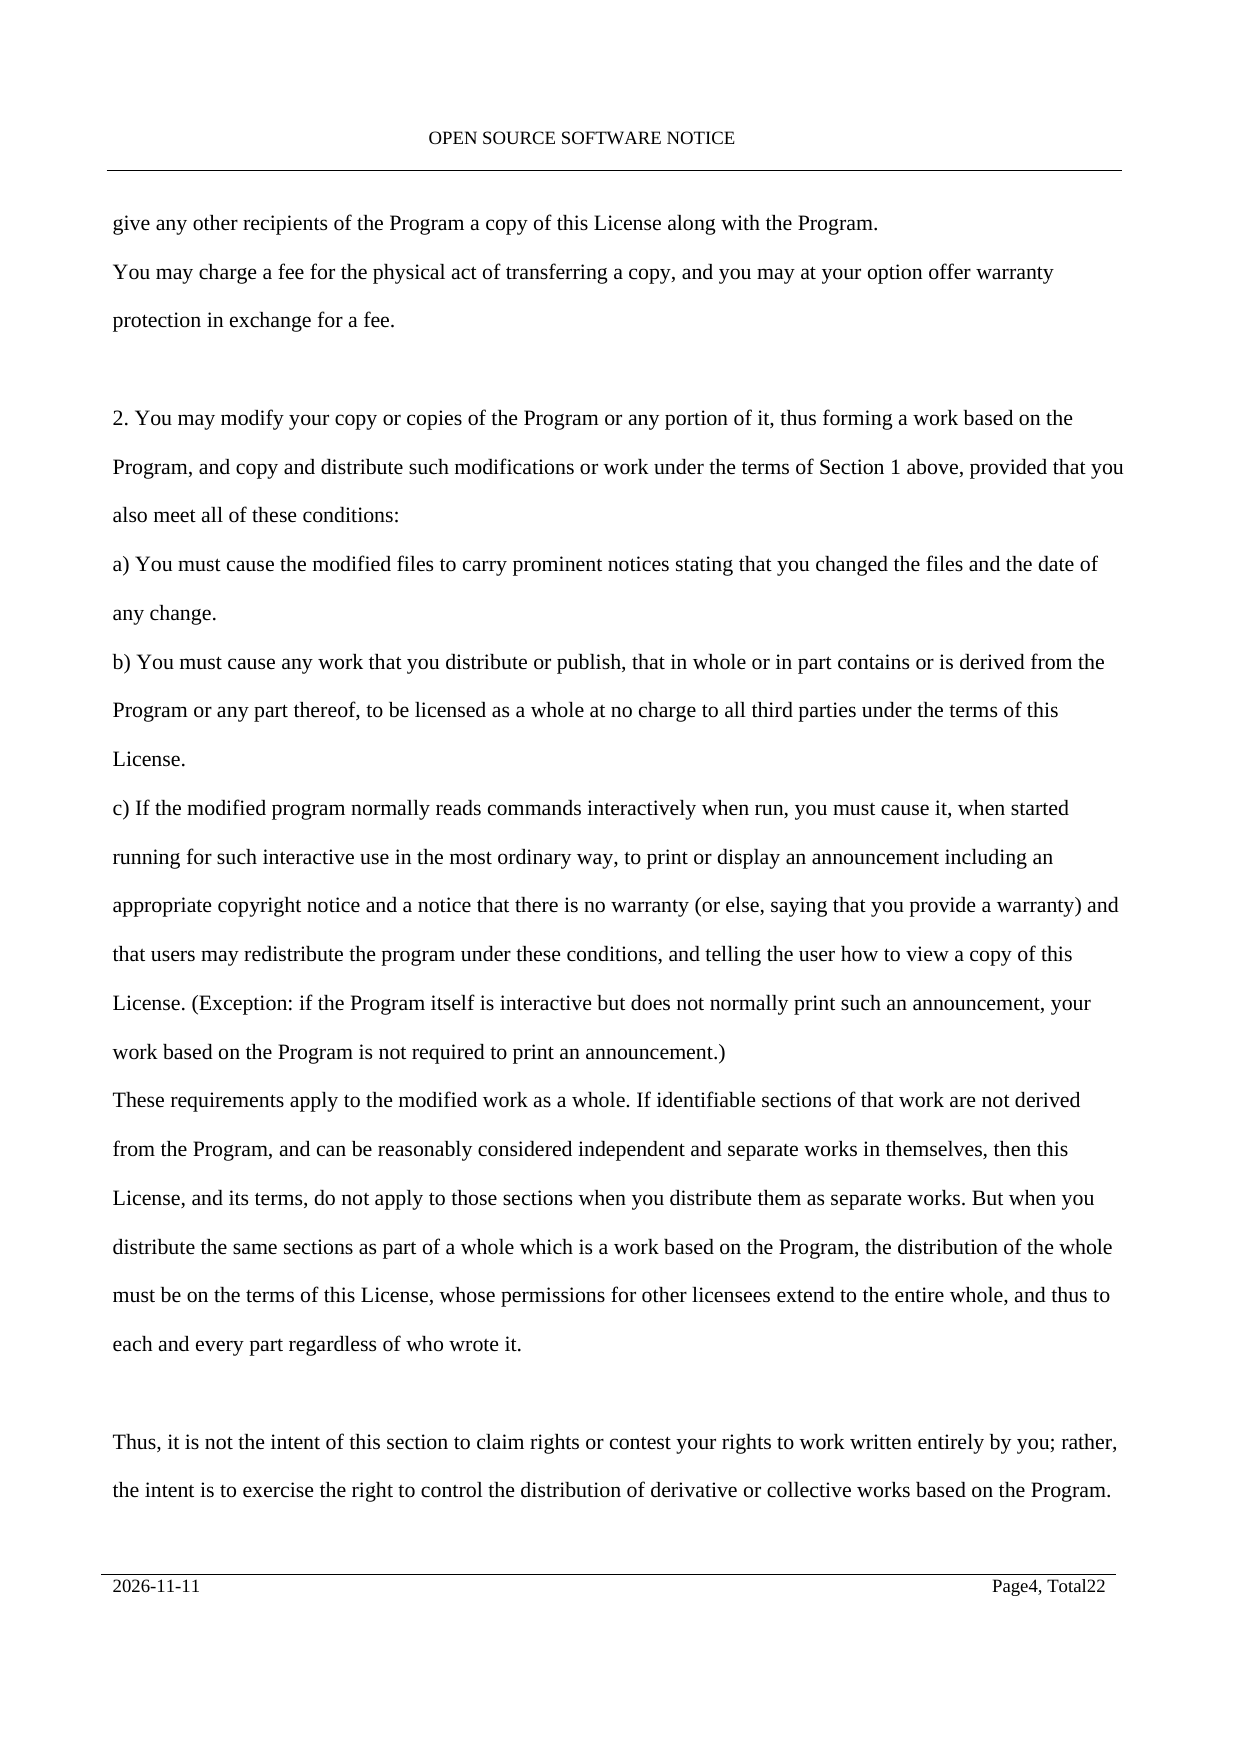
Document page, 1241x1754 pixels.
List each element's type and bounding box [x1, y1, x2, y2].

text [112, 206, 1128, 1506]
